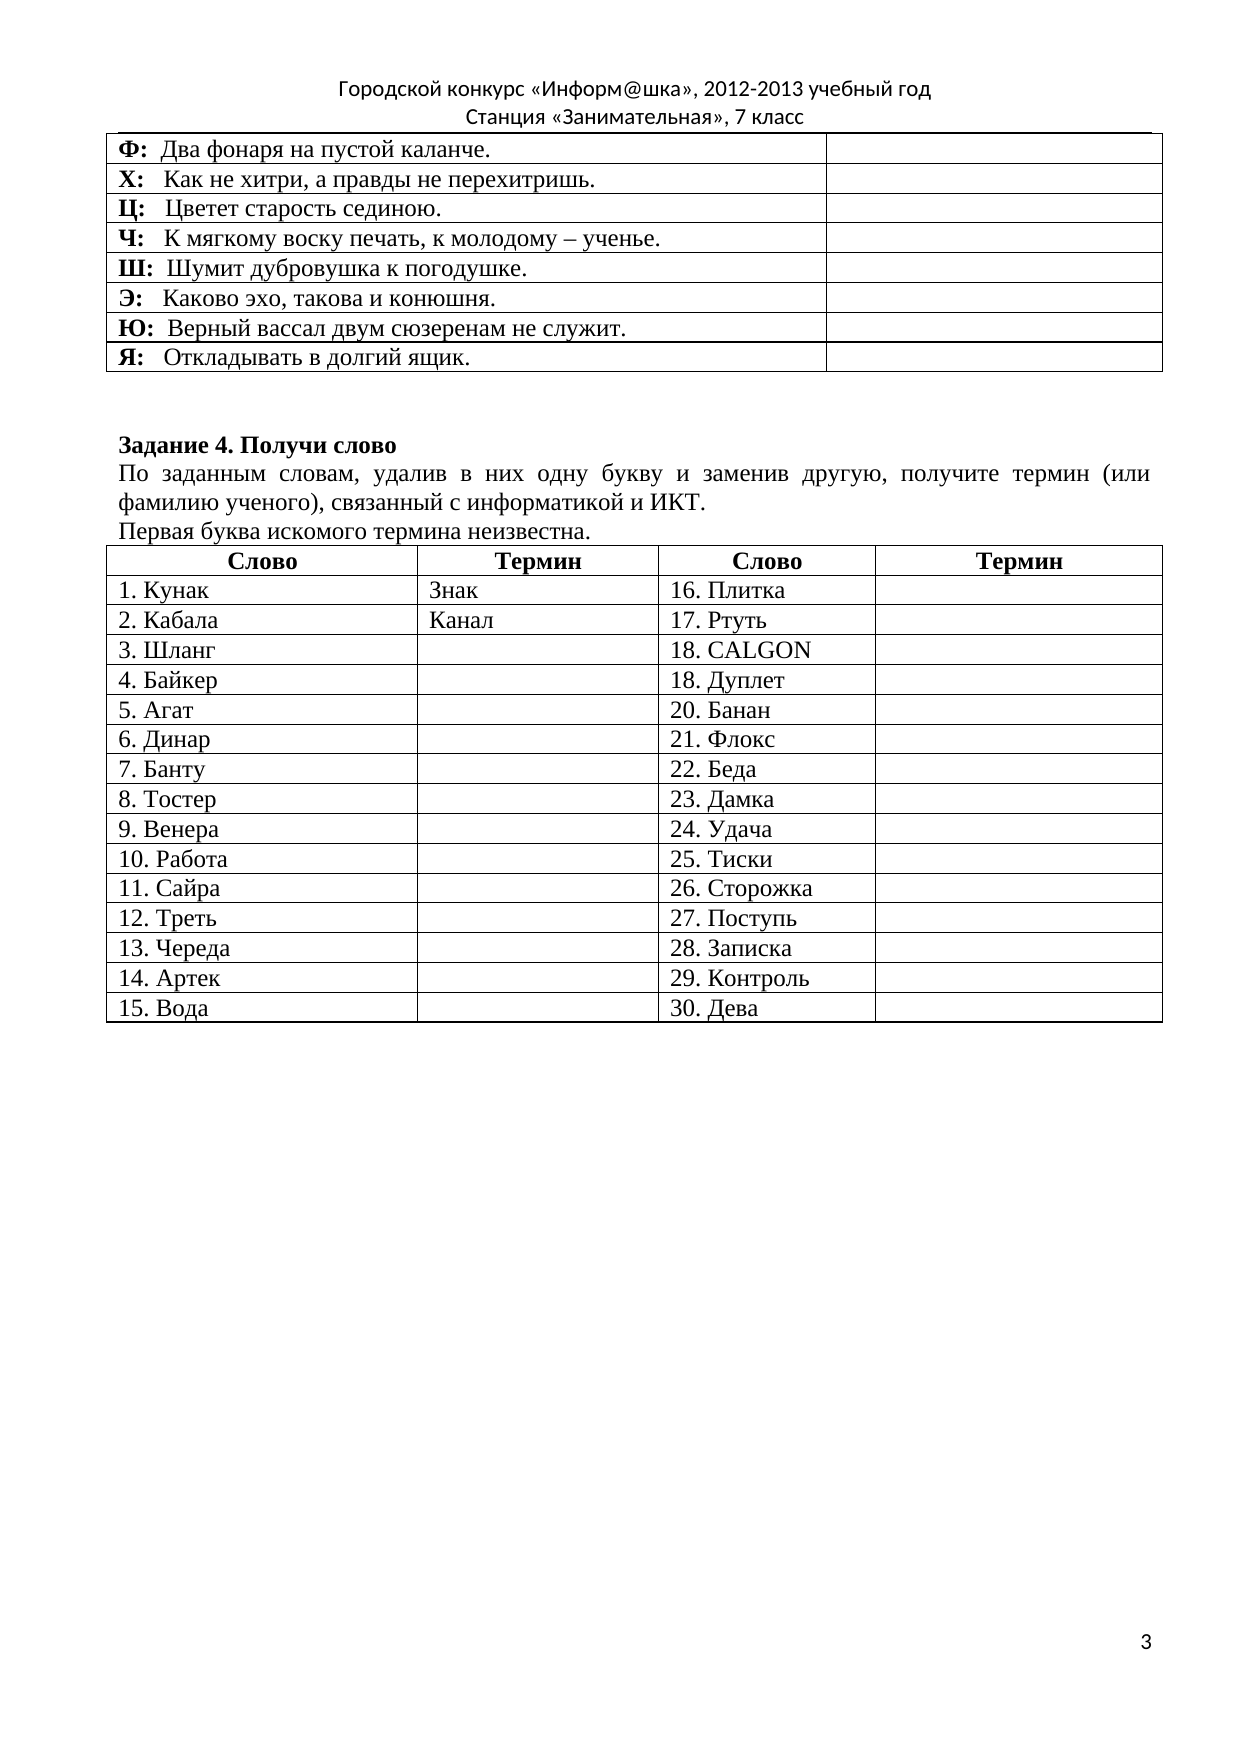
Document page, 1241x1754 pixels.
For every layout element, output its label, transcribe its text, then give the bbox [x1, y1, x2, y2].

table_cell [876, 576, 1162, 604]
table_cell [418, 665, 658, 694]
table_cell [418, 725, 658, 753]
table_cell 12. Треть [107, 903, 417, 932]
table_cell 25. Тиски [659, 844, 875, 872]
table_cell [876, 874, 1162, 902]
table_cell [418, 933, 658, 962]
table_cell [876, 754, 1162, 783]
table_cell [827, 223, 1162, 252]
table_cell [418, 874, 658, 902]
table_cell [418, 695, 658, 723]
table_cell 22. Беда [659, 754, 875, 783]
table_cell 7. Банту [107, 754, 417, 783]
table_cell [827, 343, 1162, 371]
table_cell 16. Плитка [659, 576, 875, 604]
table_cell 23. Дамка [659, 784, 875, 813]
table_cell [827, 134, 1162, 163]
table_cell [876, 665, 1162, 694]
table_cell [876, 725, 1162, 753]
table_cell 2. Кабала [107, 605, 417, 634]
table_cell [876, 695, 1162, 723]
table_cell [827, 164, 1162, 192]
table_cell 30. Дева [659, 993, 875, 1021]
table_cell [827, 194, 1162, 222]
table_cell [418, 903, 658, 932]
table_cell [876, 784, 1162, 813]
table_header Термин [418, 546, 658, 574]
table_cell 8. Тостер [107, 784, 417, 813]
table_cell 18. CALGON [659, 635, 875, 664]
table_cell [418, 993, 658, 1021]
table_cell 26. Сторожка [659, 874, 875, 902]
table_cell Я: Откладывать в долгий ящик. [107, 343, 826, 371]
table_cell Ф: Два фонаря на пустой каланче. [107, 134, 826, 163]
table_cell 20. Банан [659, 695, 875, 723]
table_header Слово [107, 546, 417, 574]
table_cell 6. Динар [107, 725, 417, 753]
table_cell [418, 963, 658, 992]
table_cell Канал [418, 605, 658, 634]
table_cell [418, 814, 658, 843]
table_cell [876, 844, 1162, 872]
table_cell [827, 313, 1162, 341]
table_cell Ю: Верный вассал двум сюзеренам не служит. [107, 313, 826, 341]
table_cell 3. Шланг [107, 635, 417, 664]
text По заданным словам, удалив в них одну букву и заменив другую, получите термин (или фамилию ученого), связанный с информатикой и ИКТ. [118, 458, 1152, 516]
table_cell Э: Каково эхо, такова и конюшня. [107, 283, 826, 312]
text Первая буква искомого термина неизвестна. [118, 516, 1152, 545]
table_cell 24. Удача [659, 814, 875, 843]
table_cell [827, 253, 1162, 282]
table_cell 18. Дуплет [659, 665, 875, 694]
table_cell 13. Череда [107, 933, 417, 962]
table_header Слово [659, 546, 875, 574]
table_cell [876, 993, 1162, 1021]
table_cell [876, 933, 1162, 962]
table_cell 28. Записка [659, 933, 875, 962]
table_cell Х: Как не хитри, а правды не перехитришь. [107, 164, 826, 192]
table_header Термин [876, 546, 1162, 574]
table_cell [876, 605, 1162, 634]
table_cell Ч: К мягкому воску печать, к молодому – ученье. [107, 223, 826, 252]
table_cell 1. Кунак [107, 576, 417, 604]
table_cell [876, 963, 1162, 992]
table_cell [876, 903, 1162, 932]
table_cell [418, 784, 658, 813]
table_cell 11. Сайра [107, 874, 417, 902]
table_cell Знак [418, 576, 658, 604]
table_cell Ц: Цветет старость сединою. [107, 194, 826, 222]
table_cell 4. Байкер [107, 665, 417, 694]
table_cell 29. Контроль [659, 963, 875, 992]
table_cell 14. Артек [107, 963, 417, 992]
table_cell 10. Работа [107, 844, 417, 872]
table_cell [827, 283, 1162, 312]
text Задание 4. Получи слово [118, 430, 1152, 458]
table_cell [418, 754, 658, 783]
table_cell 5. Агат [107, 695, 417, 723]
table_cell Ш: Шумит дубровушка к погодушке. [107, 253, 826, 282]
table_cell 21. Флокс [659, 725, 875, 753]
table_cell 17. Ртуть [659, 605, 875, 634]
table_cell [418, 844, 658, 872]
table_cell 27. Поступь [659, 903, 875, 932]
table_cell [418, 635, 658, 664]
table_cell 9. Венера [107, 814, 417, 843]
table_cell 15. Вода [107, 993, 417, 1021]
table_cell [876, 635, 1162, 664]
table_cell [876, 814, 1162, 843]
